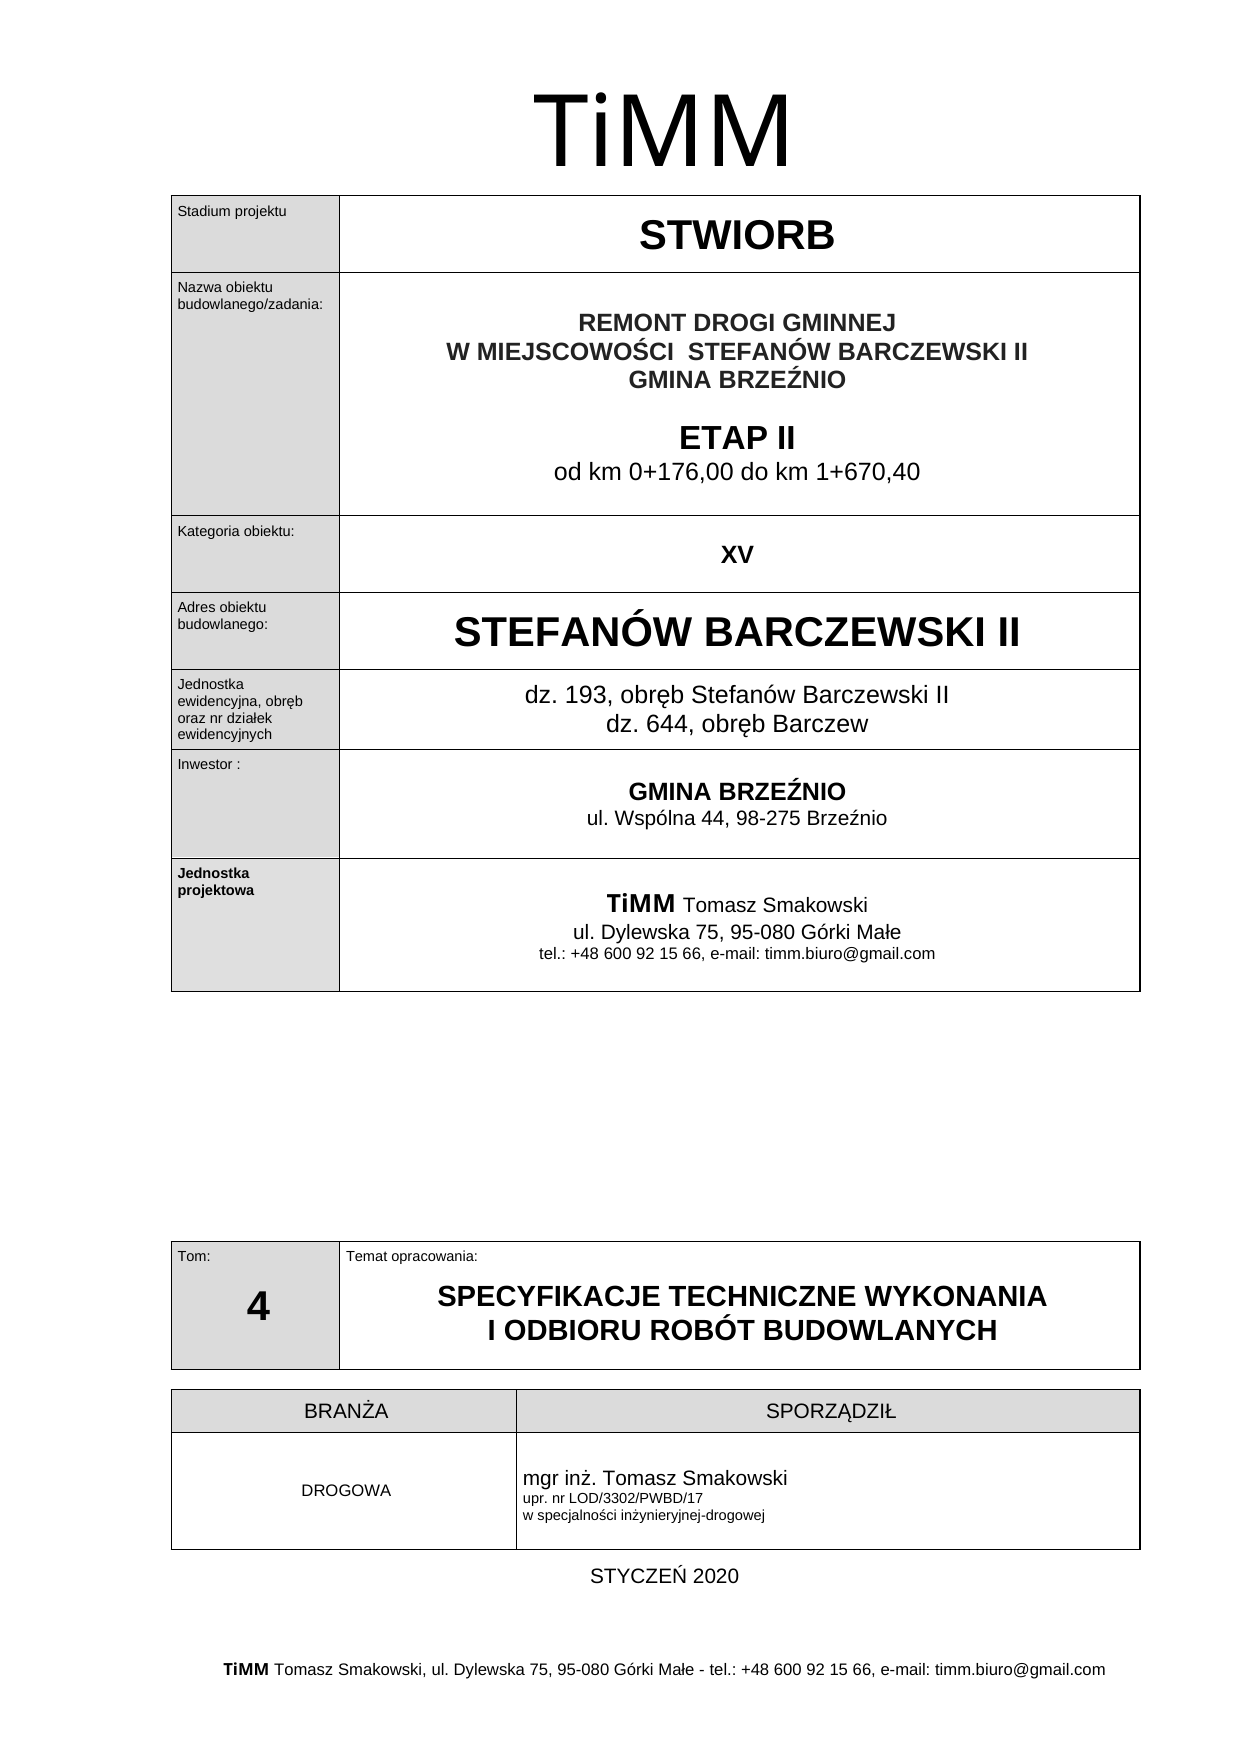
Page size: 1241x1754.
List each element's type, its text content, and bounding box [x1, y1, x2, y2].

table_cell REMONT DROGI GMINNEJ W MIEJSCOWOŚCI STEFANÓW BARCZEWSKI II GMINA BRZEŹNIO ETAP II od km 0+176,00 do km 1+670,40 [340, 273, 1139, 515]
table_cell TiMM Tomasz Smakowski ul. Dylewska 75, 95-080 Górki Małe tel.: +48 600 92 15 66, e-mail: timm.biuro@gmail.com [340, 859, 1139, 991]
table_cell STEFANÓW BARCZEWSKI II [340, 593, 1139, 669]
table_cell XV [340, 516, 1139, 592]
table_header Stadium projektu [172, 196, 339, 272]
table_cell Nazwa obiektu budowlanego/zadania: [172, 273, 339, 515]
table_header SPORZĄDZIŁ [517, 1390, 1139, 1432]
table_header Tom: 4 [172, 1242, 339, 1369]
table_cell Kategoria obiektu: [172, 516, 339, 592]
table_cell Adres obiektu budowlanego: [172, 593, 339, 669]
table_header BRANŻA [172, 1390, 516, 1432]
table_cell Inwestor : [172, 750, 339, 857]
table_cell dz. 193, obręb Stefanów Barczewski II dz. 644, obręb Barczew [340, 670, 1139, 749]
table_cell DROGOWA [172, 1433, 516, 1549]
table_cell Jednostka ewidencyjna, obręb oraz nr działek ewidencyjnych [172, 670, 339, 749]
table_header STWIORB [340, 196, 1139, 272]
table_cell GMINA BRZEŹNIO ul. Wspólna 44, 98-275 Brzeźnio [340, 750, 1139, 857]
table_cell mgr inż. Tomasz Smakowski upr. nr LOD/3302/PWBD/17 w specjalności inżynieryjnej-drogowej [517, 1433, 1139, 1549]
text STYCZEŃ 2020 [177, 1564, 1152, 1588]
table_header Temat opracowania: SPECYFIKACJE TECHNICZNE WYKONANIA I ODBIORU ROBÓT BUDOWLANYCH [340, 1242, 1139, 1369]
table_cell Jednostka projektowa [172, 859, 339, 991]
